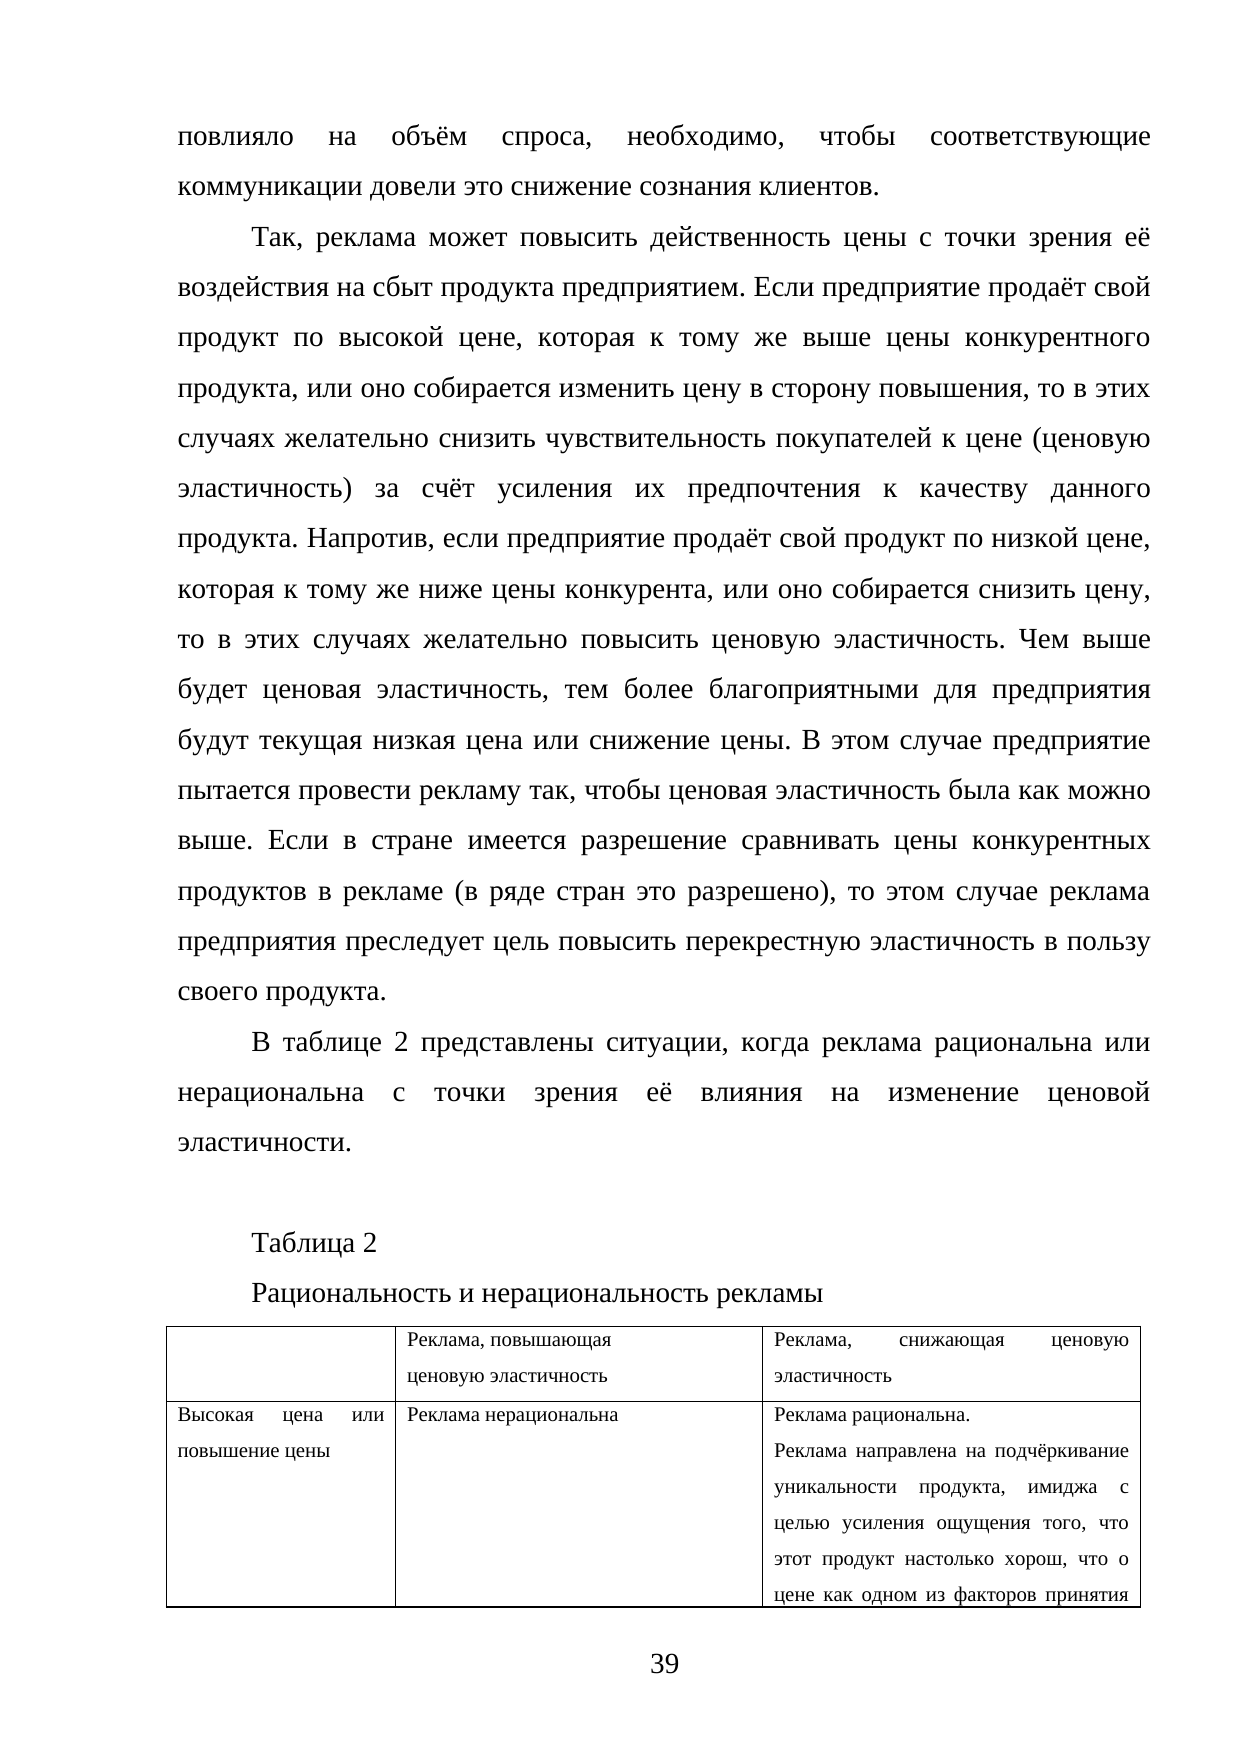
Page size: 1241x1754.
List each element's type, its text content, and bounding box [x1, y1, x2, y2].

text В таблице 2 представлены ситуации, когда реклама рациональна или нерациональна с точки зрения её влияния на изменение ценовой эластичности. [177, 1024, 1152, 1158]
table_header [167, 1327, 395, 1401]
text Так, реклама может повысить действенность цены с точки зрения её воздействия на сбыт продукта предприятием. Если предприятие продаёт свой продукт по высокой цене, которая к тому же выше цены конкурентного продукта, или оно собирается изменить цену в сторону повышения, то в этих случаях желательно снизить чувствительность покупателей к цене (ценовую эластичность) за счёт усиления их предпочтения к качеству данного продукта. Напротив, если предприятие продаёт свой продукт по низкой цене, которая к тому же ниже цены конкурента, или оно собирается снизить цену, то в этих случаях желательно повысить ценовую эластичность. Чем выше будет ценовая эластичность, тем более благоприятными для предприятия будут текущая низкая цена или снижение цены. В этом случае предприятие пытается провести рекламу так, чтобы ценовая эластичность была как можно выше. Если в стране имеется разрешение сравнивать цены конкурентных продуктов в рекламе (в ряде стран это разрешено), то этом случае реклама предприятия преследует цель повысить перекрестную эластичность в пользу своего продукта. [177, 219, 1152, 1007]
table_header Реклама, повышающая ценовую эластичность [396, 1327, 762, 1401]
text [177, 118, 1152, 202]
text Рациональность и нерациональность рекламы [177, 1275, 1152, 1309]
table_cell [763, 1402, 1140, 1606]
text Таблица 2 [177, 1225, 1152, 1258]
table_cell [396, 1402, 762, 1606]
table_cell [167, 1402, 395, 1606]
table_header Реклама, снижающая ценовую эластичность [763, 1327, 1140, 1401]
